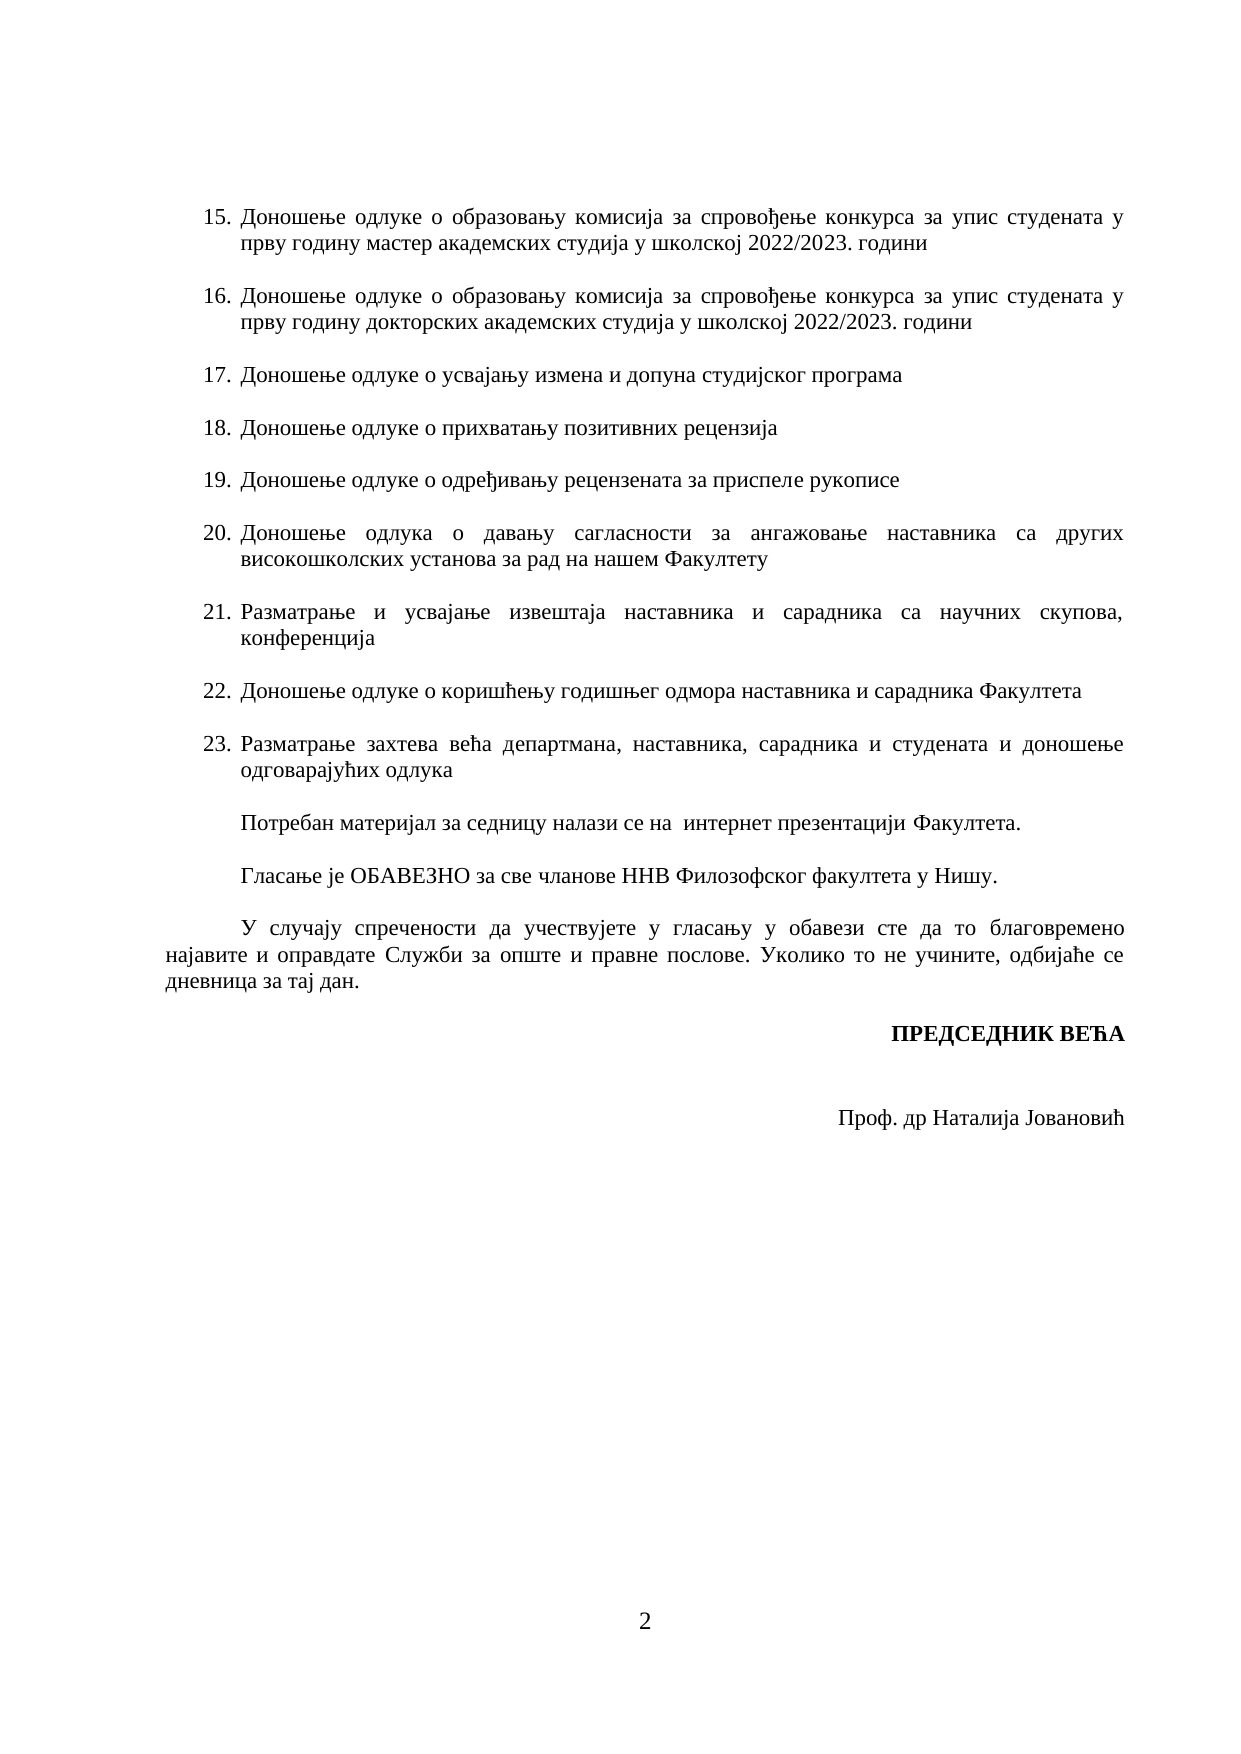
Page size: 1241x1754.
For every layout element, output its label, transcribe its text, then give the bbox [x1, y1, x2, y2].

list Доношење одлукe о прихватању позитивних рецензија [203, 414, 1125, 440]
text ПРЕДСЕДНИК ВЕЋА [690, 1020, 1125, 1046]
list Разматрање и усвајање извештаја наставника и сарадника са научних скупова, конференција [203, 598, 1125, 651]
list Доношење одлуке о одређивању рецензената за приспеле рукописе [203, 466, 1125, 493]
list Доношење одлуке о образовању комисија за спровођење конкурса за упис студената у прву годину докторских академских студија у школској 2022/2023. години [203, 282, 1125, 334]
list Доношење одлуке о коришћењу годишњег одмора наставника и сарадника Факултета [203, 677, 1125, 703]
text У случају спречености да учествујете у гласању у обавези сте да то благовремено најавите и оправдате Служби за oпште и правне послове. Уколико то не учините, одбијаће се дневница за тај дан. [165, 914, 1125, 993]
list Доношење одлуке о усвајању измена и допуна студијског програма [203, 361, 1125, 387]
text Потребан материјал за седницу налази се на интернет презентацији Факултета. [165, 809, 1125, 835]
text Гласање је ОБАВЕЗНО за све чланове ННВ Филозофског факултета у Нишу. [165, 862, 1125, 888]
list Доношење одлуке о образовању комисија за спровођење конкурса за упис студената у прву годину мастер академских студија у школској 2022/2023. години [203, 203, 1125, 256]
list Доношење одлука о давању сагласности за ангажовање наставника са других високошколских установа за рад на нашем Факултету [203, 519, 1125, 572]
text Проф. др Наталија Јовановић [165, 1104, 1125, 1130]
list Разматрање захтева већа департмана, наставника, сарадника и студената и доношење одговарајућих одлука [203, 730, 1125, 783]
